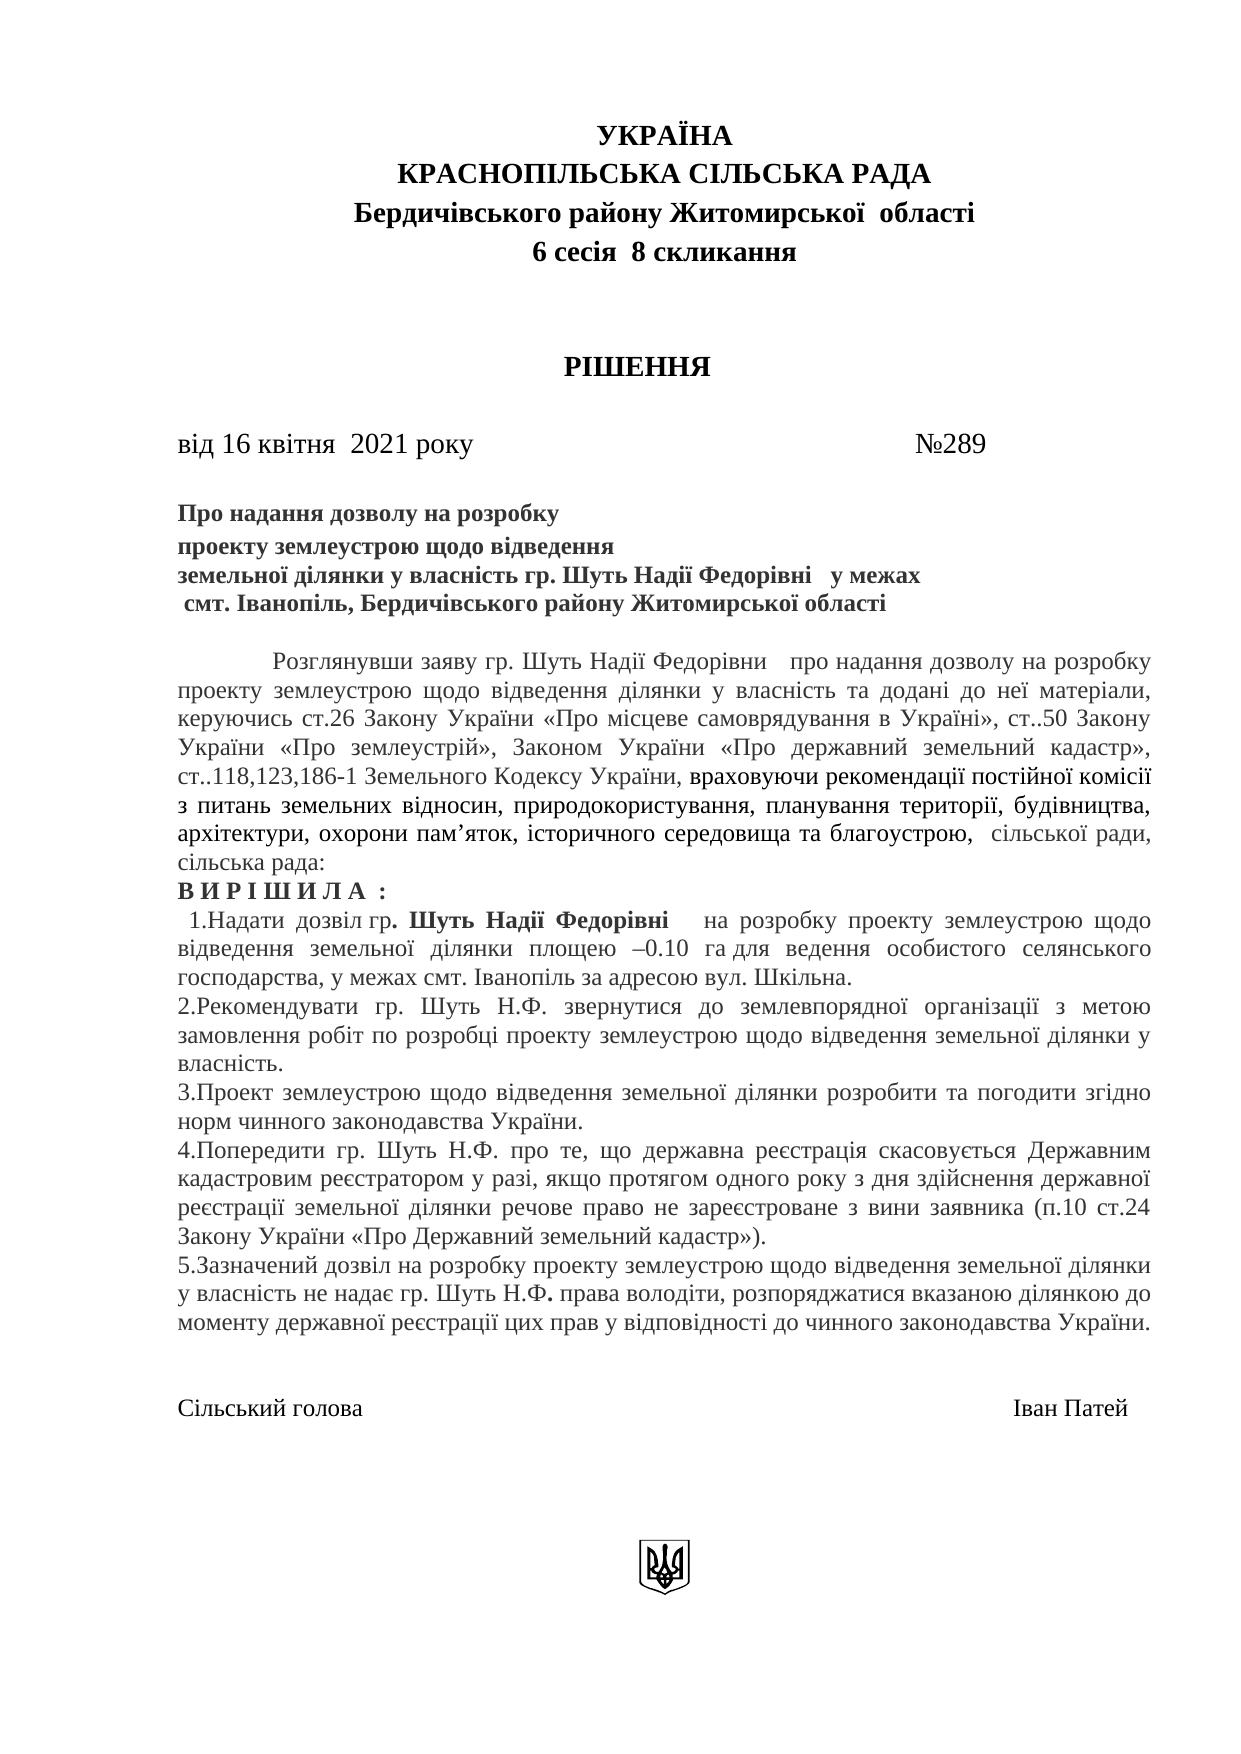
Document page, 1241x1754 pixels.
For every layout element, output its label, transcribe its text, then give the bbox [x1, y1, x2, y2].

text проекту землеустрою щодо відведення [177, 531, 1040, 560]
text В И Р І Ш И Л А : [177, 876, 1152, 905]
text Про надання дозволу на розробку [177, 498, 1152, 527]
text 5.Зазначений дозвіл на розробку проекту землеустрою щодо відведення земельної ділянки у власність не надає гр. Шуть Н.Ф. права володіти, розпоряджатися вказаною ділянкою до моменту державної реєстрації цих прав у відповідності до чинного законодавства України. [177, 1250, 1152, 1336]
text 6 сесія 8 скликання [177, 234, 1152, 267]
text Сільський голова Іван Патей [177, 1393, 1152, 1422]
text земельної ділянки у власність гр. Шуть Надії Федорівні у межах [177, 560, 1040, 588]
text РІШЕННЯ [177, 349, 1152, 383]
text Розглянувши заяву гр. Шуть Надії Федорівни про надання дозволу на розробку проекту землеустрою щодо відведення ділянки у власність та додані до неї матеріали, керуючись ст.26 Закону України «Про місцеве самоврядування в Україні», ст..50 Закону України «Про землеустрій», Законом України «Про державний земельний кадастр», ст..118,123,186-1 Земельного Кодексу України, враховуючи рекомендації постійної комісії з питань земельних відносин, природокористування, планування території, будівництва, архітектури, охорони пам’яток, історичного середовища та благоустрою, сільської ради, сільська рада: [177, 646, 1152, 876]
text смт. Іванопіль, Бердичівського району Житомирської області [177, 588, 1040, 617]
text 1.Надати дозвіл гр. Шуть Надії Федорівні на розробку проекту землеустрою щодо відведення земельної ділянки площею –0.10 га для ведення особистого селянського господарства, у межах смт. Іванопіль за адресою вул. Шкільна. [177, 905, 1152, 991]
text 3.Проект землеустрою щодо відведення земельної ділянки розробити та погодити згідно норм чинного законодавства України. [177, 1077, 1152, 1135]
text 4.Попередити гр. Шуть Н.Ф. про те, що державна реєстрація скасовується Державним кадастровим реєстратором у разі, якщо протягом одного року з дня здійснення державної реєстрації земельної ділянки речове право не зареєстроване з вини заявника (п.10 ст.24 Закону України «Про Державний земельний кадастр»). [177, 1135, 1152, 1250]
text 2.Рекомендувати гр. Шуть Н.Ф. звернутися до землевпорядної організації з метою замовлення робіт по розробці проекту землеустрою щодо відведення земельної ділянки у власність. [177, 991, 1152, 1077]
text КРАСНОПІЛЬСЬКА СІЛЬСЬКА РАДА [177, 157, 1152, 190]
text Бердичівського району Житомирської області [177, 195, 1152, 229]
text від 16 квітня 2021 року №289 [177, 426, 1152, 460]
text УКРАЇНА [177, 118, 1152, 152]
